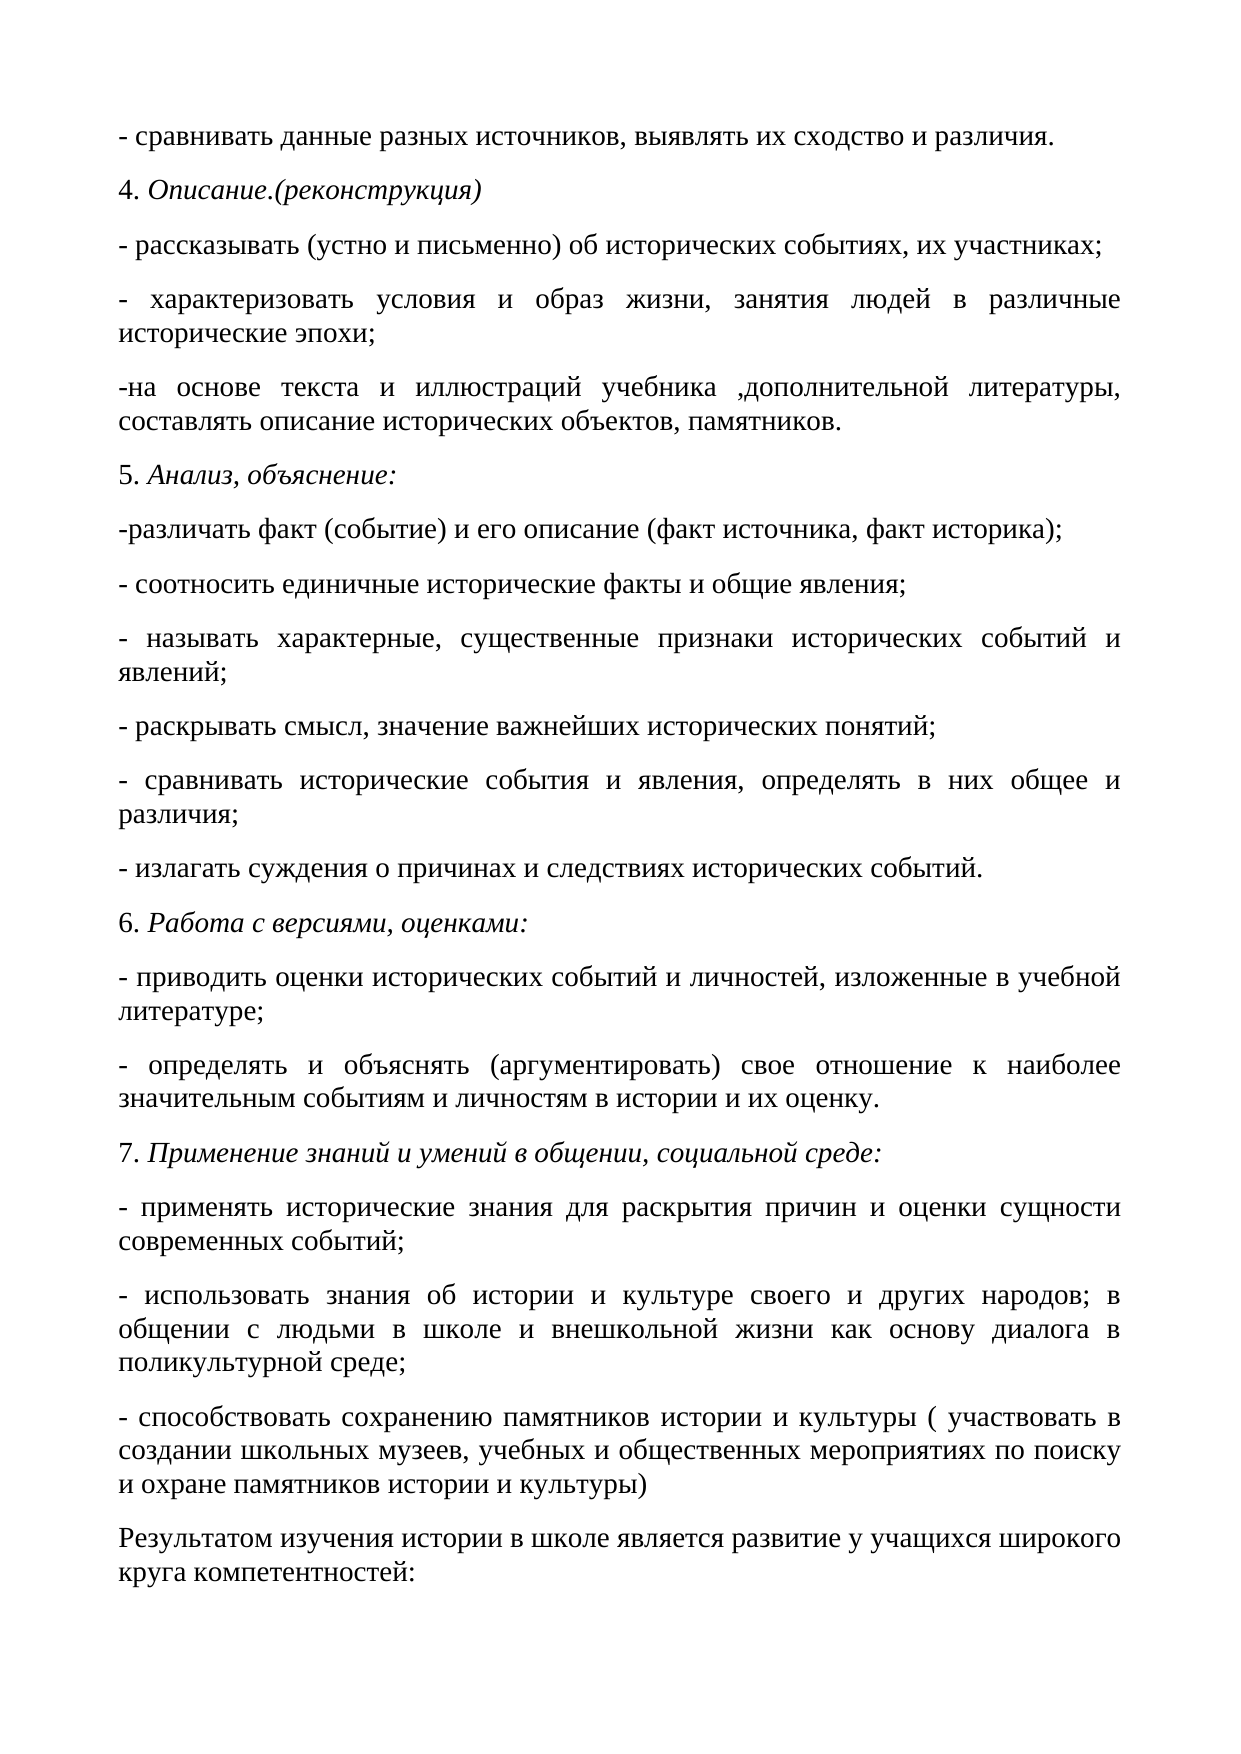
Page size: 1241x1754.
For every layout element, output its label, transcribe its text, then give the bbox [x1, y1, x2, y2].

text - способствовать сохранению памятников истории и культуры ( участвовать в создании школьных музеев, учебных и общественных мероприятиях по поиску и охране памятников истории и культуры) [118, 1399, 1122, 1499]
text 4. Описание.(реконструкция) [118, 172, 1122, 206]
text - рассказывать (устно и письменно) об исторических событиях, их участниках; [118, 227, 1122, 260]
text - соотносить единичные исторические факты и общие явления; [118, 566, 1122, 599]
text - сравнивать данные разных источников, выявлять их сходство и различия. [118, 118, 1122, 152]
text - излагать суждения о причинах и следствиях исторических событий. [118, 850, 1122, 884]
text - называть характерные, существенные признаки исторических событий и явлений; [118, 620, 1122, 687]
text - использовать знания об истории и культуре своего и других народов; в общении с людьми в школе и внешкольной жизни как основу диалога в поликультурной среде; [118, 1277, 1122, 1378]
text 6. Работа с версиями, оценками: [118, 905, 1122, 938]
text - определять и объяснять (аргументировать) свое отношение к наиболее значительным событиям и личностям в истории и их оценку. [118, 1047, 1122, 1114]
text Результатом изучения истории в школе является развитие у учащихся широкого круга компетентностей: [118, 1520, 1122, 1587]
text - характеризовать условия и образ жизни, занятия людей в различные исторические эпохи; [118, 281, 1122, 348]
text - раскрывать смысл, значение важнейших исторических понятий; [118, 708, 1122, 742]
text - приводить оценки исторических событий и личностей, изложенные в учебной литературе; [118, 959, 1122, 1026]
text -различать факт (событие) и его описание (факт источника, факт историка); [118, 511, 1122, 545]
text 5. Анализ, объяснение: [118, 457, 1122, 491]
text -на основе текста и иллюстраций учебника ,дополнительной литературы, составлять описание исторических объектов, памятников. [118, 369, 1122, 436]
text - применять исторические знания для раскрытия причин и оценки сущности современных событий; [118, 1189, 1122, 1256]
text 7. Применение знаний и умений в общении, социальной среде: [118, 1135, 1122, 1168]
text - сравнивать исторические события и явления, определять в них общее и различия; [118, 762, 1122, 829]
